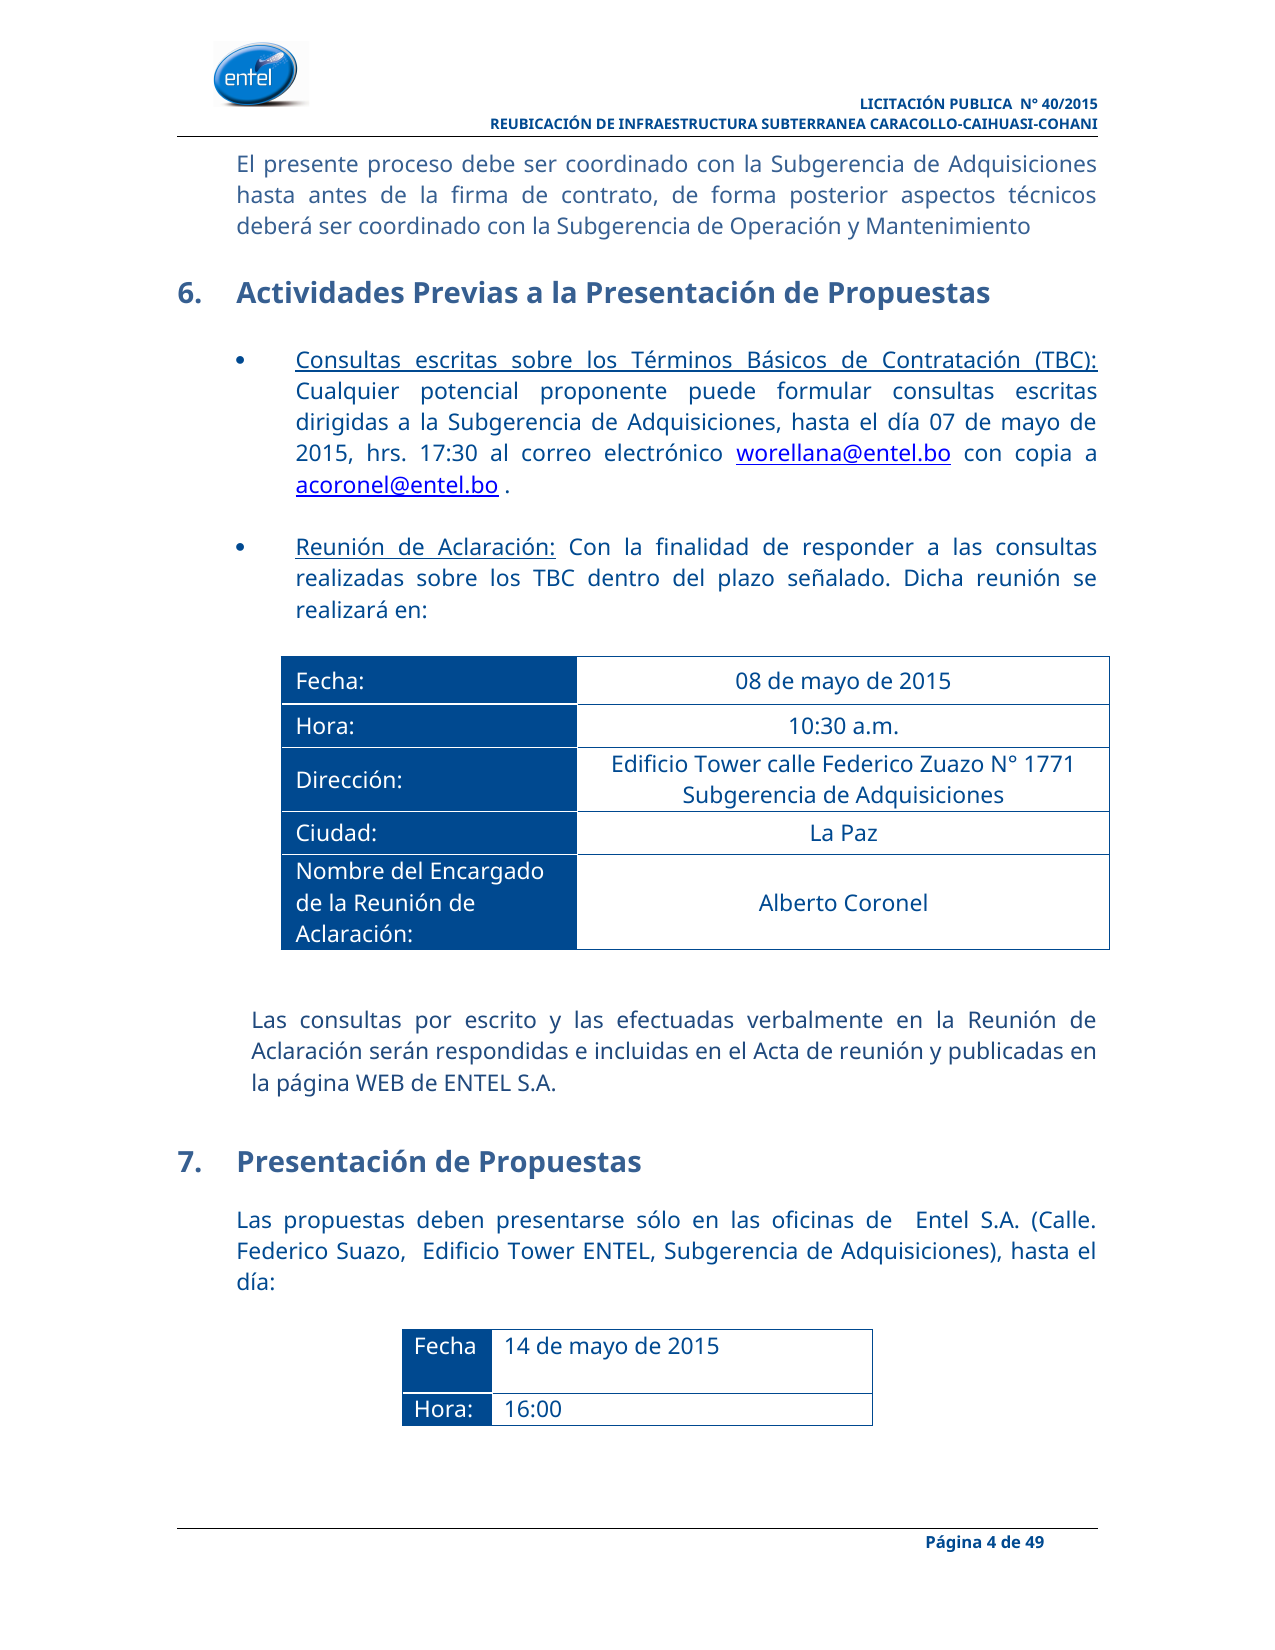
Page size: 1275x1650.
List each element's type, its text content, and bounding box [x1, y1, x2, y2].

table_cell Hora: [403, 1394, 492, 1425]
table_header Fecha: [282, 657, 577, 703]
table_cell Dirección: [282, 748, 577, 811]
table_cell 16:00 [493, 1394, 872, 1425]
table_header Fecha: [403, 1330, 492, 1392]
list Las propuestas deben presentarse sólo en las oficinas de Entel S.A. (Calle. Federico Suazo, Edificio Tower ENTEL, Subgerencia de Adquisiciones), hasta el día: [236, 1204, 1098, 1298]
table_cell Hora: [282, 705, 577, 747]
picture [213, 41, 310, 107]
list Consultas escritas sobre los Términos Básicos de Contratación (TBC): Cualquier potencial proponente puede formular consultas escritas dirigidas a la Subgerencia de Adquisiciones, hasta el día 07 de mayo de 2015, hrs. 17:30 al correo electrónico worellana@entel.bo con copia a acoronel@entel.bo . [236, 344, 1098, 500]
text El presente proceso debe ser coordinado con la Subgerencia de Adquisiciones hasta antes de la firma de contrato, de forma posterior aspectos técnicos deberá ser coordinado con la Subgerencia de Operación y Mantenimiento [236, 148, 1098, 241]
table_cell Edificio Tower calle Federico Zuazo N° 1771 Subgerencia de Adquisiciones [578, 748, 1109, 811]
list Presentación de Propuestas [177, 1141, 1098, 1181]
table_cell La Paz [578, 812, 1109, 854]
table_header 08 de mayo de 2015 [578, 657, 1109, 703]
list Actividades Previas a la Presentación de Propuestas [177, 273, 1098, 312]
table_header 14 de mayo de 2015 [493, 1330, 872, 1392]
table_cell Ciudad: [282, 812, 577, 854]
table_cell Nombre del Encargado de la Reunión de Aclaración: [282, 855, 577, 949]
list Reunión de Aclaración: Con la finalidad de responder a las consultas realizadas sobre los TBC dentro del plazo señalado. Dicha reunión se realizará en: [236, 531, 1098, 625]
table_cell 10:30 a.m. [578, 705, 1109, 747]
table_cell Alberto Coronel [578, 855, 1109, 949]
list Las consultas por escrito y las efectuadas verbalmente en la Reunión de Aclaración serán respondidas e incluidas en el Acta de reunión y publicadas en la página WEB de ENTEL S.A. [251, 1004, 1098, 1098]
